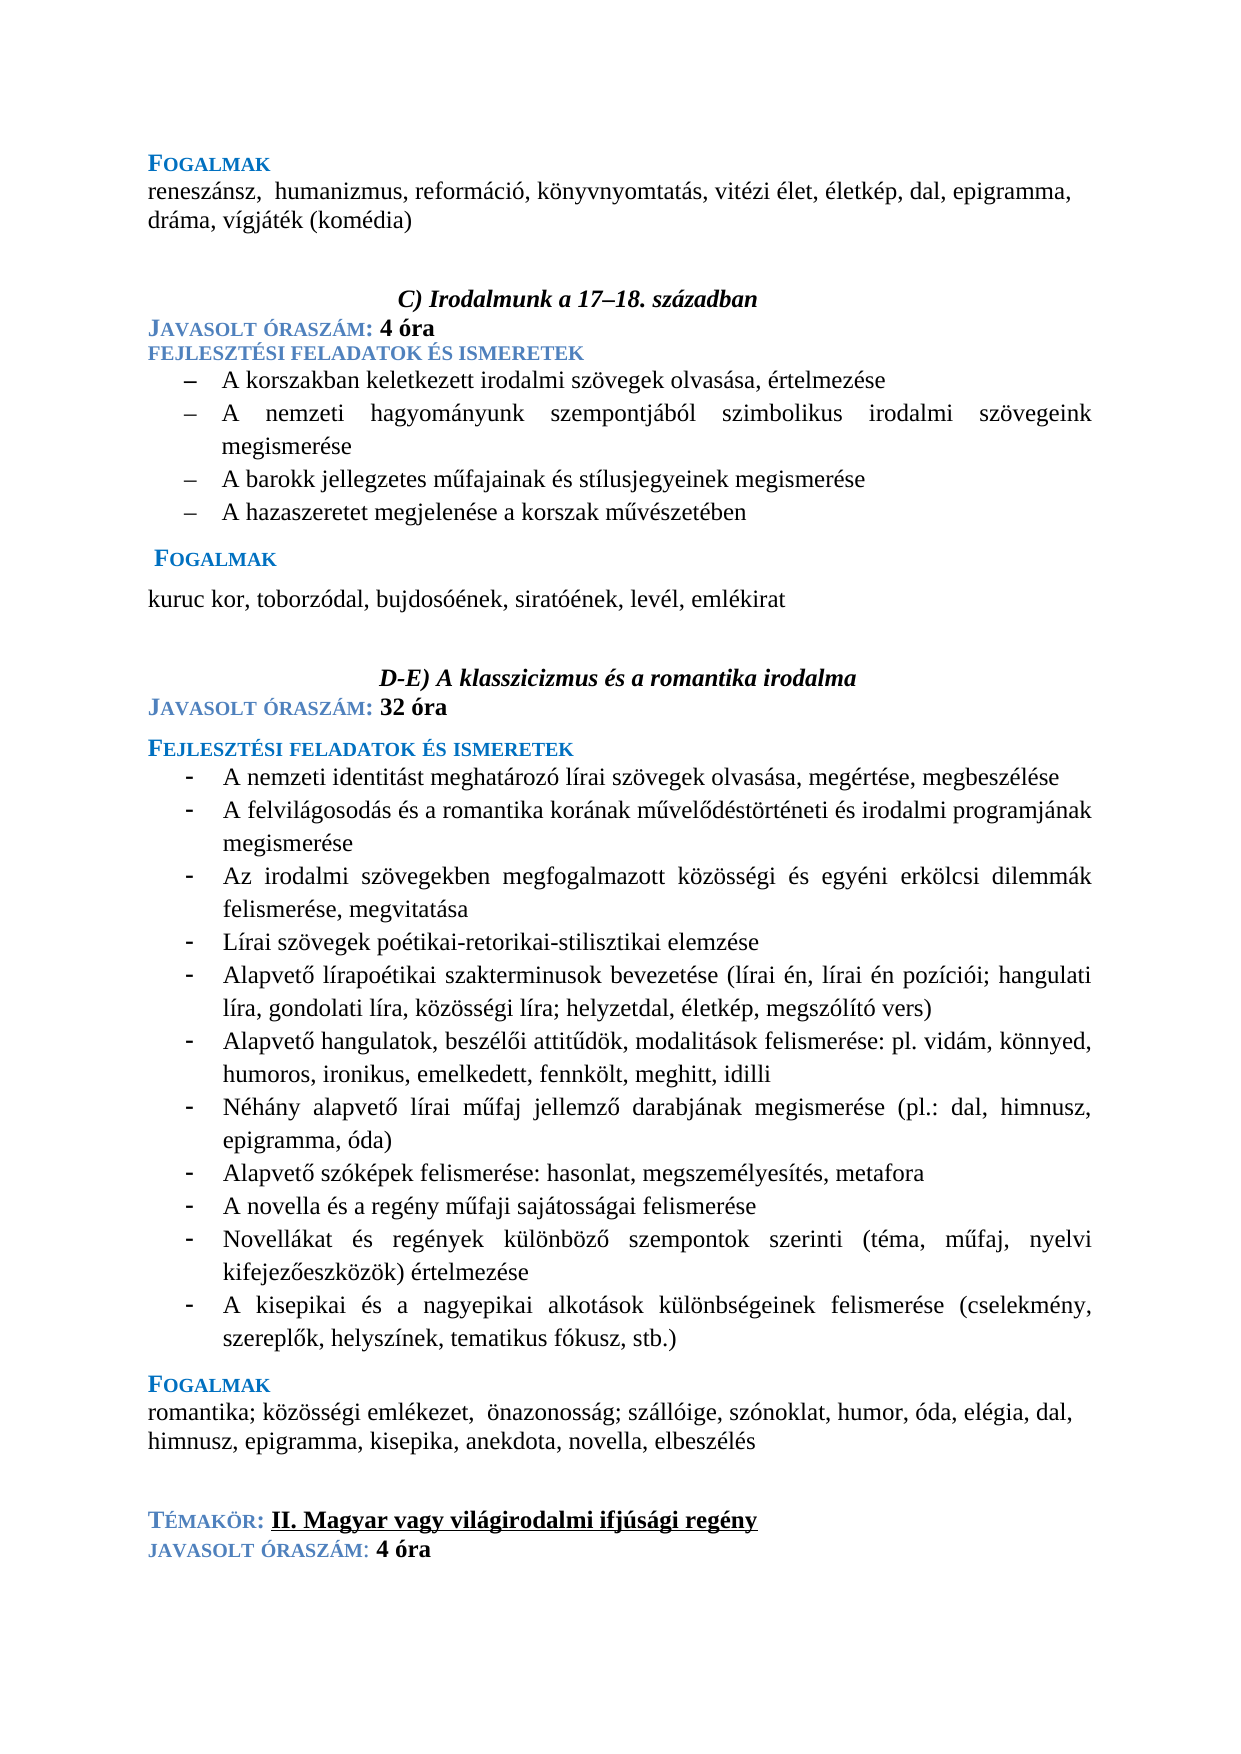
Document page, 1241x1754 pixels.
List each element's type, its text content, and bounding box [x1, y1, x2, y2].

text Fogalmak [148, 1369, 1093, 1397]
list A korszakban keletkezett irodalmi szövegek olvasása, értelmezése [184, 365, 1093, 394]
text D-E) A klasszicizmus és a romantika irodalma [148, 663, 1093, 692]
text javasolt óraszám: 4 óra [148, 1534, 1093, 1562]
list Novellákat és regények különböző szempontok szerinti (téma, műfaj, nyelvi kifejezőeszközök) értelmezése [185, 1224, 1093, 1286]
list A nemzeti hagyományunk szempontjából szimbolikus irodalmi szövegeink megismerése [184, 398, 1093, 460]
text Javasolt óraszám: 32 óra [148, 692, 1093, 721]
text kuruc kor, toborzódal, bujdosóének, siratóének, levél, emlékirat [148, 584, 1093, 613]
text FEJLESZTÉSI FELADATOK ÉS ISMERETEK [148, 341, 1093, 365]
list Alapvető lírapoétikai szakterminusok bevezetése (lírai én, lírai én pozíciói; hangulati líra, gondolati líra, közösségi líra; helyzetdal, életkép, megszólító vers) [185, 960, 1093, 1022]
text romantika; közösségi emlékezet, önazonosság; szállóige, szónoklat, humor, óda, elégia, dal, himnusz, epigramma, kisepika, anekdota, novella, elbeszélés [148, 1397, 1093, 1455]
list Az irodalmi szövegekben megfogalmazott közösségi és egyéni erkölcsi dilemmák felismerése, megvitatása [185, 861, 1093, 923]
list Néhány alapvető lírai műfaj jellemző darabjának megismerése (pl.: dal, himnusz, epigramma, óda) [185, 1092, 1093, 1154]
text Javasolt óraszám: 4 óra [148, 313, 1093, 341]
list Lírai szövegek poétikai-retorikai-stilisztikai elemzése [185, 927, 1093, 956]
text reneszánsz, humanizmus, reformáció, könyvnyomtatás, vitézi élet, életkép, dal, epigramma, dráma, vígjáték (komédia) [148, 176, 1093, 234]
text Fogalmak [148, 148, 1093, 176]
list A barokk jellegzetes műfajainak és stílusjegyeinek megismerése [184, 464, 1093, 493]
text Témakör: II. Magyar vagy világirodalmi ifjúsági regény [148, 1505, 1093, 1534]
list A hazaszeretet megjelenése a korszak művészetében [184, 497, 1093, 526]
text Fogalmak [148, 543, 1093, 572]
text C) Irodalmunk a 17–18. században [148, 284, 1093, 313]
list A kisepikai és a nagyepikai alkotások különbségeinek felismerése (cselekmény, szereplők, helyszínek, tematikus fókusz, stb.) [185, 1290, 1093, 1352]
list A novella és a regény műfaji sajátosságai felismerése [185, 1191, 1093, 1220]
text Fejlesztési feladatok és ismeretek [148, 733, 1093, 762]
list Alapvető szóképek felismerése: hasonlat, megszemélyesítés, metafora [185, 1158, 1093, 1187]
list A nemzeti identitást meghatározó lírai szövegek olvasása, megértése, megbeszélése [185, 762, 1093, 791]
list Alapvető hangulatok, beszélői attitűdök, modalitások felismerése: pl. vidám, könnyed, humoros, ironikus, emelkedett, fennkölt, meghitt, idilli [185, 1026, 1093, 1088]
list A felvilágosodás és a romantika korának művelődéstörténeti és irodalmi programjának megismerése [185, 795, 1093, 857]
